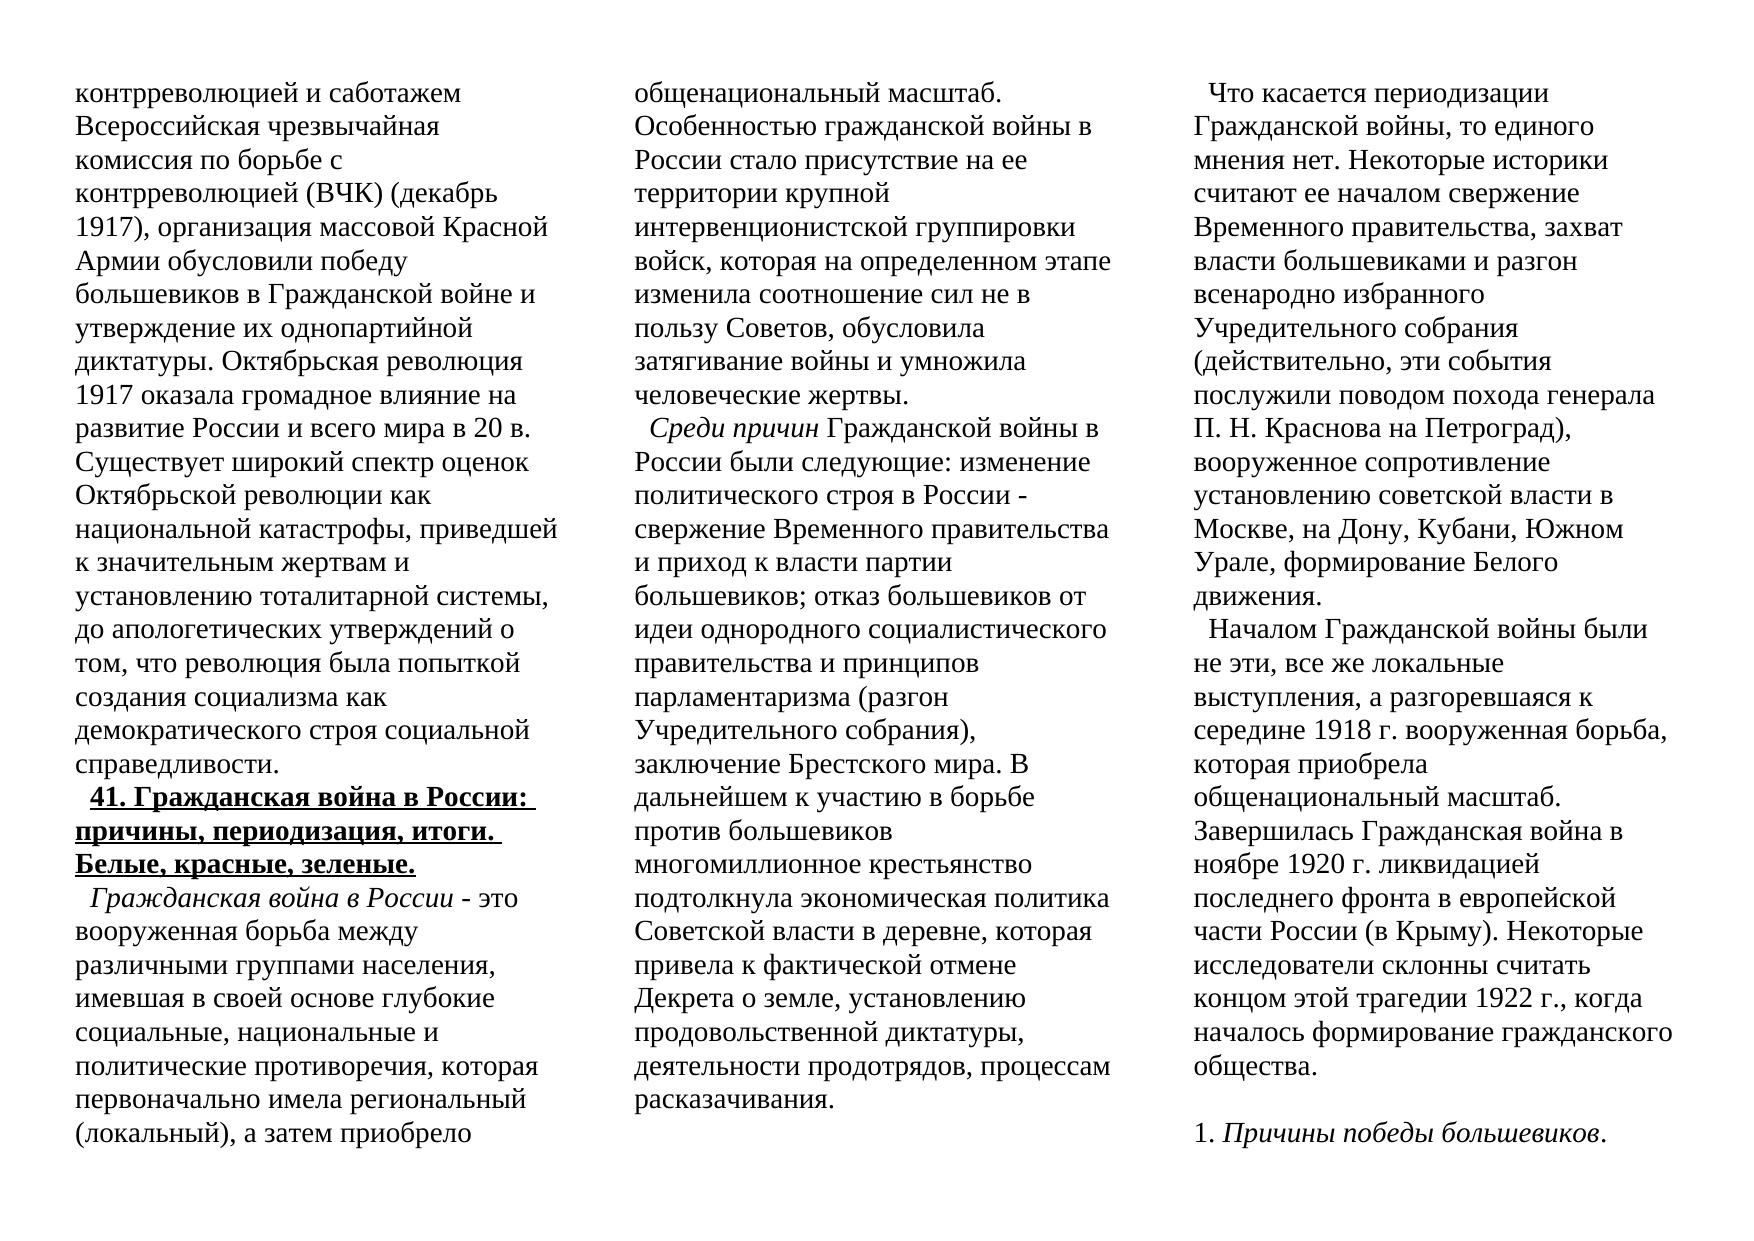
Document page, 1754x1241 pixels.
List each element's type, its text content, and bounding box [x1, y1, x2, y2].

text Среди причин Гражданской войны в России были следующие: изменение политического строя в России - свержение Временного правительства и приход к власти партии большевиков; отказ большевиков от идеи однородного социалистического правительства и принципов парламентаризма (разгон Учредительного собрания), заключение Брестского мира. В дальнейшем к участию в борьбе против большевиков многомиллионное крестьянство подтолкнула экономическая политика Советской власти в деревне, которая привела к фактической отмене Декрета о земле, установлению продовольственной диктатуры, деятельности продотрядов, процессам расказачивания. [634, 410, 1119, 1115]
text Гражданская война в России - это вооруженная борьба между различными группами населения, имевшая в своей основе глубокие социальные, национальные и политические противоречия, которая первоначально имела региональный (локальный), а затем приобрело общенациональный масштаб. Особенностью гражданской войны в России стало присутствие на ее территории крупной интервенционистской группировки войск, которая на определенном этапе изменила соотношение сил не в пользу Советов, обусловила затягивание войны и умножила человеческие жертвы. [75, 880, 560, 1148]
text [75, 75, 560, 779]
text Что касается периодизации Гражданской войны, то единого мнения нет. Некоторые историки считают ее началом свержение Временного правительства, захват власти большевиками и разгон всенародно избранного Учредительного собрания (действительно, эти события послужили поводом похода генерала П. Н. Краснова на Петроград), вооруженное сопротивление установлению советской власти в Москве, на Дону, Кубани, Южном Урале, формирование Белого движения. [1193, 75, 1679, 612]
text Гражданская война в России - это вооруженная борьба между различными группами населения, имевшая в своей основе глубокие социальные, национальные и политические противоречия, которая первоначально имела региональный (локальный), а затем приобрело общенациональный масштаб. Особенностью гражданской войны в России стало присутствие на ее территории крупной интервенционистской группировки войск, которая на определенном этапе изменила соотношение сил не в пользу Советов, обусловила затягивание войны и умножила человеческие жертвы. [634, 75, 1119, 410]
text 41. Гражданская война в России: причины, периодизация, итоги. Белые, красные, зеленые. [75, 779, 560, 880]
